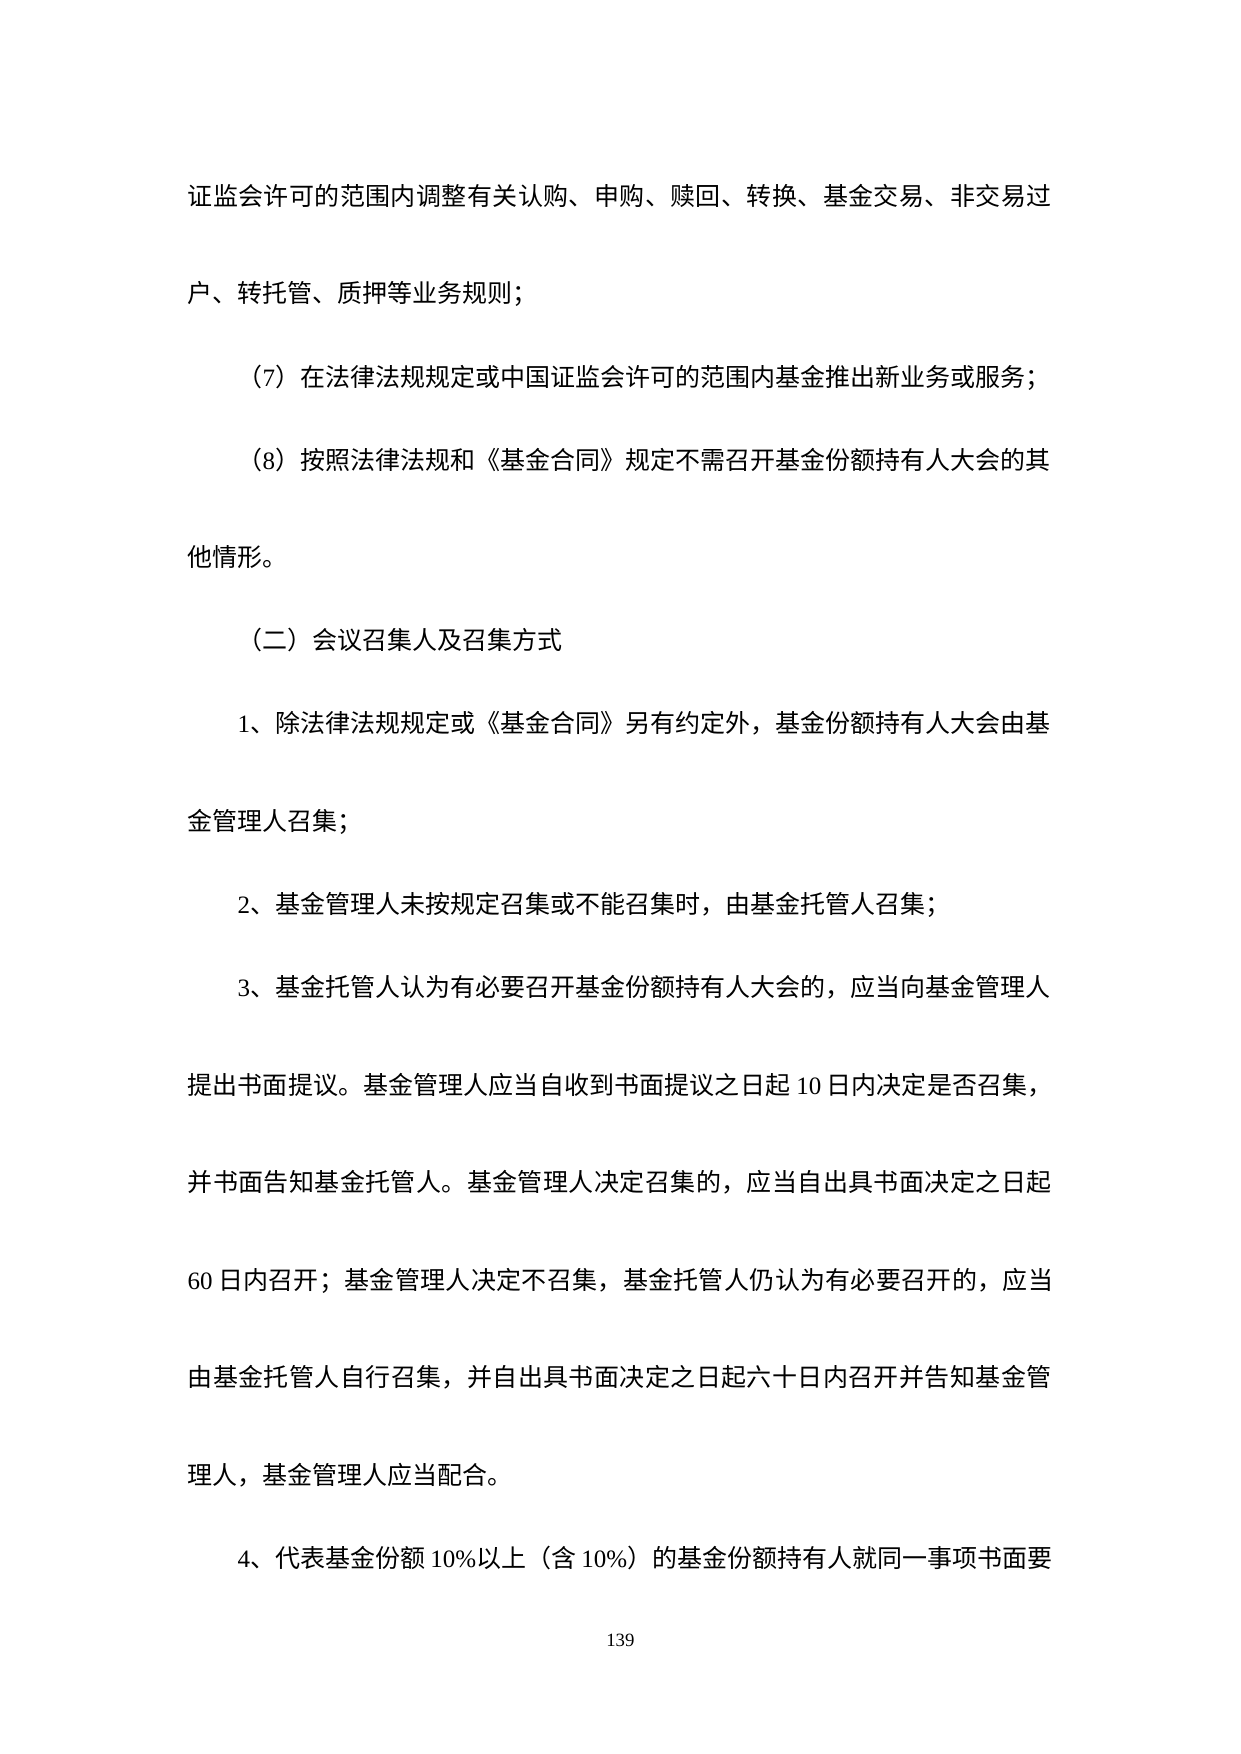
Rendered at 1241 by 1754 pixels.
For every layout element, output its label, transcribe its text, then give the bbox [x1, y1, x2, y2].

text （7）在法律法规规定或中国证监会许可的范围内基金推出新业务或服务； [187, 343, 1053, 408]
text 2、基金管理人未按规定召集或不能召集时，由基金托管人召集； [187, 870, 1053, 935]
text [187, 162, 1053, 324]
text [187, 1524, 1053, 1589]
text 1、除法律法规规定或《基金合同》另有约定外，基金份额持有人大会由基金管理人召集； [187, 689, 1053, 852]
text （二）会议召集人及召集方式 [187, 606, 1053, 671]
text （8）按照法律法规和《基金合同》规定不需召开基金份额持有人大会的其他情形。 [187, 426, 1053, 588]
text 3、基金托管人认为有必要召开基金份额持有人大会的，应当向基金管理人提出书面提议。基金管理人应当自收到书面提议之日起10日内决定是否召集，并书面告知基金托管人。基金管理人决定召集的，应当自出具书面决定之日起60日内召开；基金管理人决定不召集，基金托管人仍认为有必要召开的，应当由基金托管人自行召集，并自出具书面决定之日起六十日内召开并告知基金管理人，基金管理人应当配合。 [187, 953, 1053, 1506]
